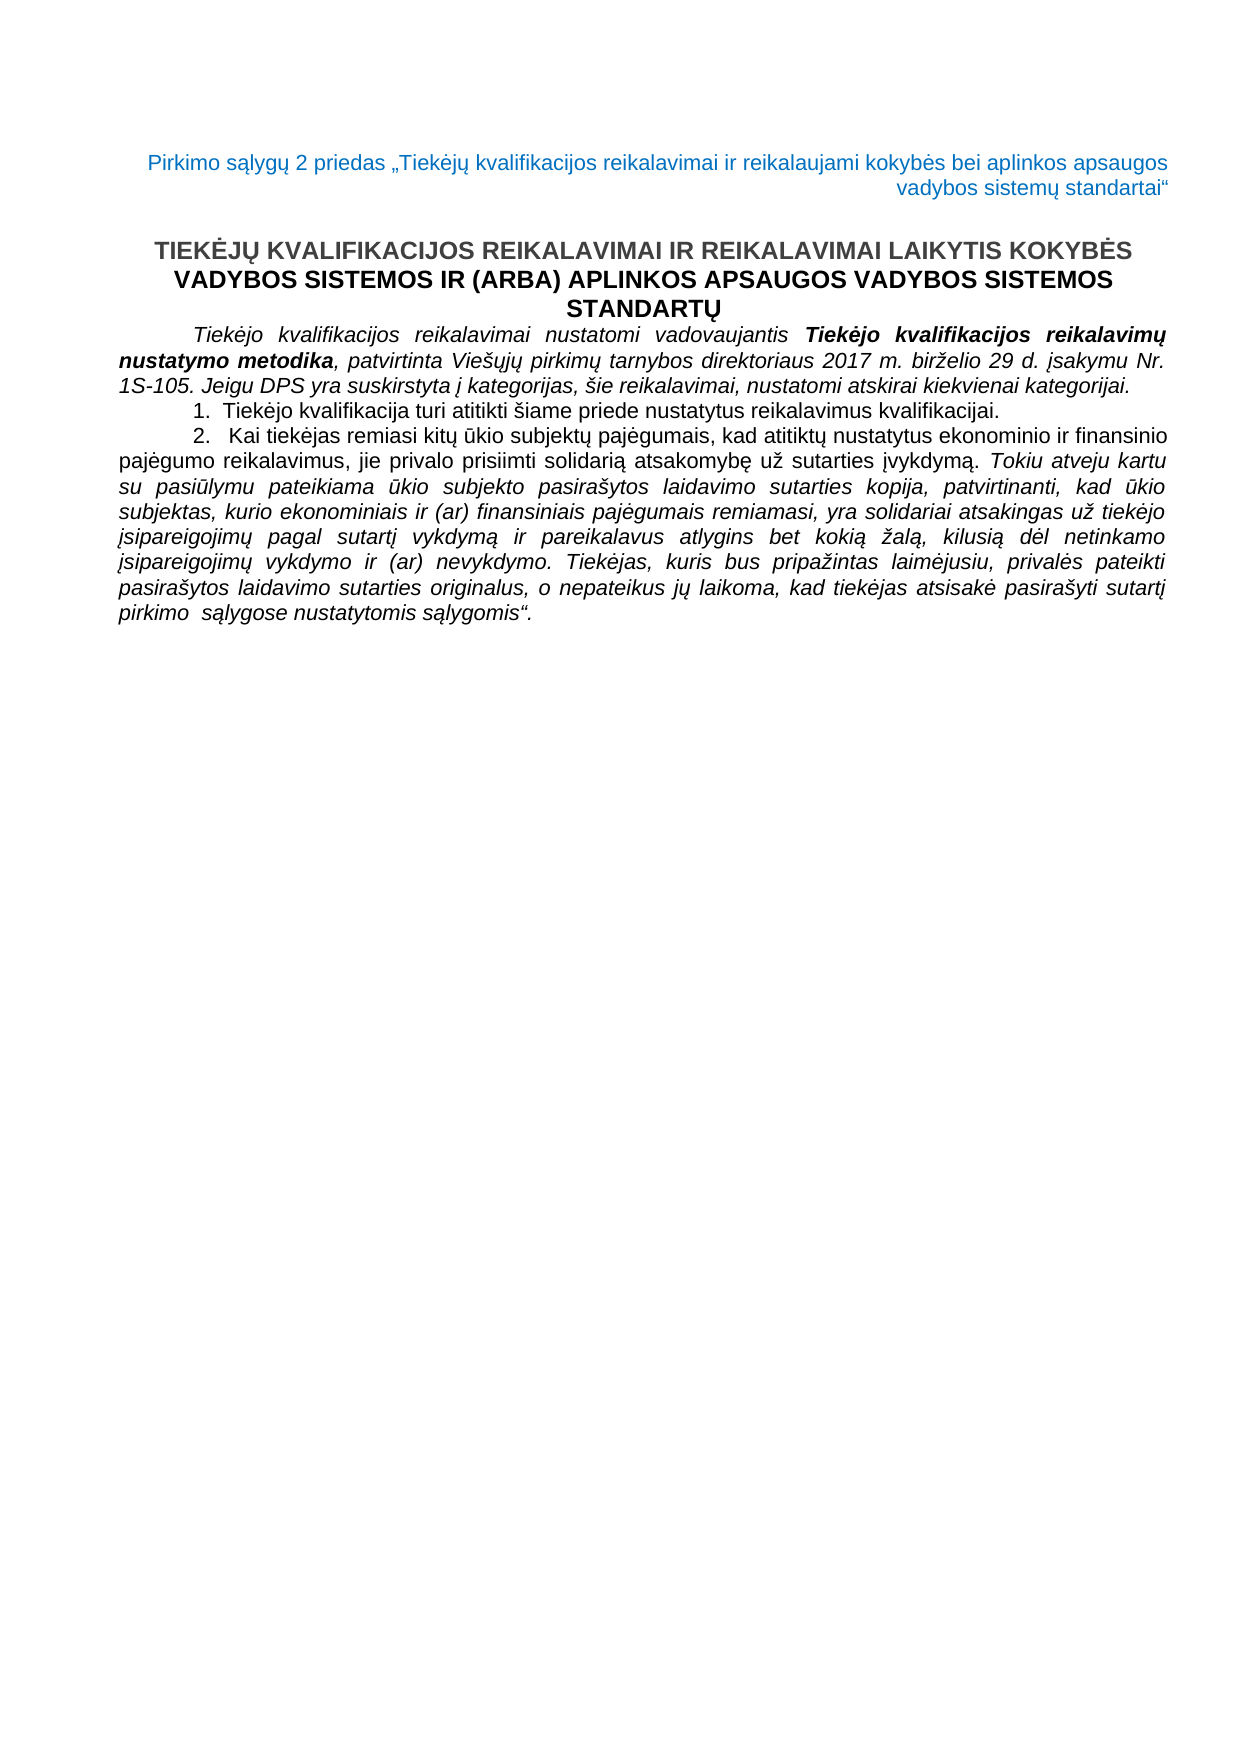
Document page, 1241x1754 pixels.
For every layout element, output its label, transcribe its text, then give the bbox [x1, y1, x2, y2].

text Tiekėjo kvalifikacijos reikalavimai nustatomi vadovaujantis Tiekėjo kvalifikacijos reikalavimų nustatymo metodika, patvirtinta Viešųjų pirkimų tarnybos direktoriaus 2017 m. birželio 29 d. įsakymu Nr. 1S-105. Jeigu DPS yra suskirstyta į kategorijas, šie reikalavimai, nustatomi atskirai kiekvienai kategorijai. [119, 322, 1169, 398]
text TIEKĖJŲ KVALIFIKACIJOS REIKALAVIMAI IR REIKALAVIMAI LAIKYTIS KOKYBĖS VADYBOS SISTEMOS IR (ARBA) APLINKOS APSAUGOS VADYBOS SISTEMOS STANDARTŲ [119, 236, 1169, 322]
list Tiekėjo kvalifikacija turi atitikti šiame priede nustatytus reikalavimus kvalifikacijai. [119, 398, 1169, 423]
list Kai tiekėjas remiasi kitų ūkio subjektų pajėgumais, kad atitiktų nustatytus ekonominio ir finansinio pajėgumo reikalavimus, jie privalo prisiimti solidarią atsakomybę už sutarties įvykdymą. Tokiu atveju kartu su pasiūlymu pateikiama ūkio subjekto pasirašytos laidavimo sutarties kopija, patvirtinanti, kad ūkio subjektas, kurio ekonominiais ir (ar) finansiniais pajėgumais remiamasi, yra solidariai atsakingas už tiekėjo įsipareigojimų pagal sutartį vykdymą ir pareikalavus atlygins bet kokią žalą, kilusią dėl netinkamo įsipareigojimų vykdymo ir (ar) nevykdymo. Tiekėjas, kuris bus pripažintas laimėjusiu, privalės pateikti pasirašytos laidavimo sutarties originalus, o nepateikus jų laikoma, kad tiekėjas atsisakė pasirašyti sutartį pirkimo sąlygose nustatytomis sąlygomis“. [119, 423, 1169, 625]
subtitle Pirkimo sąlygų 2 priedas „Tiekėjų kvalifikacijos reikalavimai ir reikalaujami kokybės bei aplinkos apsaugos vadybos sistemų standartai“ [119, 150, 1169, 200]
